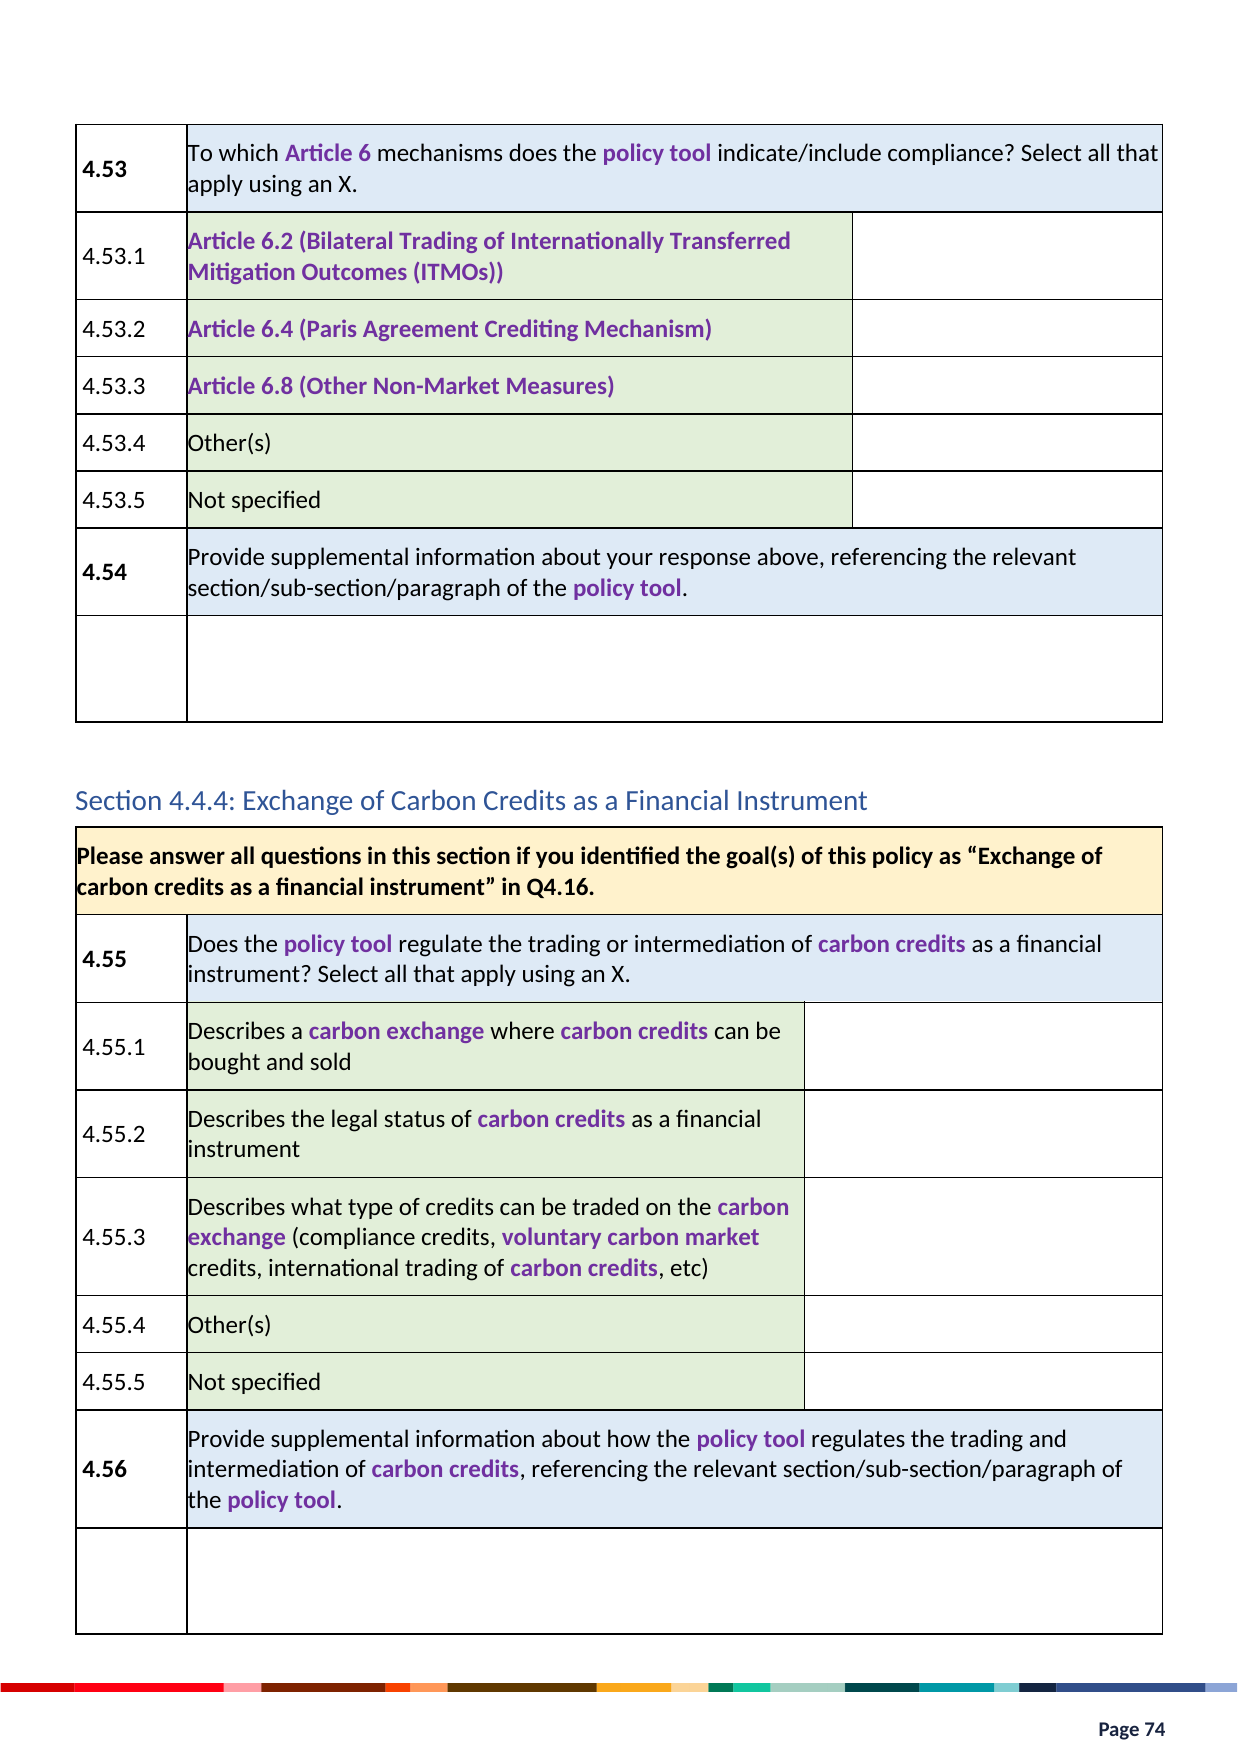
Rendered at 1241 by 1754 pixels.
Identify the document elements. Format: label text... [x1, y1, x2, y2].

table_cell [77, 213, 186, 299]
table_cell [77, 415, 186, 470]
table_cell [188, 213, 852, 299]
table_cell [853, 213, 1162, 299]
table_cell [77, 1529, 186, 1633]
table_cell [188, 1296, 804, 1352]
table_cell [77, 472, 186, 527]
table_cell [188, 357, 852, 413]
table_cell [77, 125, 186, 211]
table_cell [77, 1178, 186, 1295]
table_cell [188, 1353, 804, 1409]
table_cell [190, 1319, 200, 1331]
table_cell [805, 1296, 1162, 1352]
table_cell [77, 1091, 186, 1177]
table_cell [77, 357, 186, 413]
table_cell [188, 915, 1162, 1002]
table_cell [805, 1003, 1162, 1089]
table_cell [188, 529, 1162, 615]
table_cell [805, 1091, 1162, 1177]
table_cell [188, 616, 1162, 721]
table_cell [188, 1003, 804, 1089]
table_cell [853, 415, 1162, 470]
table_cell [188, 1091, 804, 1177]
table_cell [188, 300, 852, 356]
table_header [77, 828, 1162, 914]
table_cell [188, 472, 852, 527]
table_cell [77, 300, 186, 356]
picture [0, 1683, 1236, 1692]
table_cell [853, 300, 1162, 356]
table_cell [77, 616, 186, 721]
subtitle Section 4.4.4: Exchange of Carbon Credits as a Financial Instrument [75, 782, 1165, 818]
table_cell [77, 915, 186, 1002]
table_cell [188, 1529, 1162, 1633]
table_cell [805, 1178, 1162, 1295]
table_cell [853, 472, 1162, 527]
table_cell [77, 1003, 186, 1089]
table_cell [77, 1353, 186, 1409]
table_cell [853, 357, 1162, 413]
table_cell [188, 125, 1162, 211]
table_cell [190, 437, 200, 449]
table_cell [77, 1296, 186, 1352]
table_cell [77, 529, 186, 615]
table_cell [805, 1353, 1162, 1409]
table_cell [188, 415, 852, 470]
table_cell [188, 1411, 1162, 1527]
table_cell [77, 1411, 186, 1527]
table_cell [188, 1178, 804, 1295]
